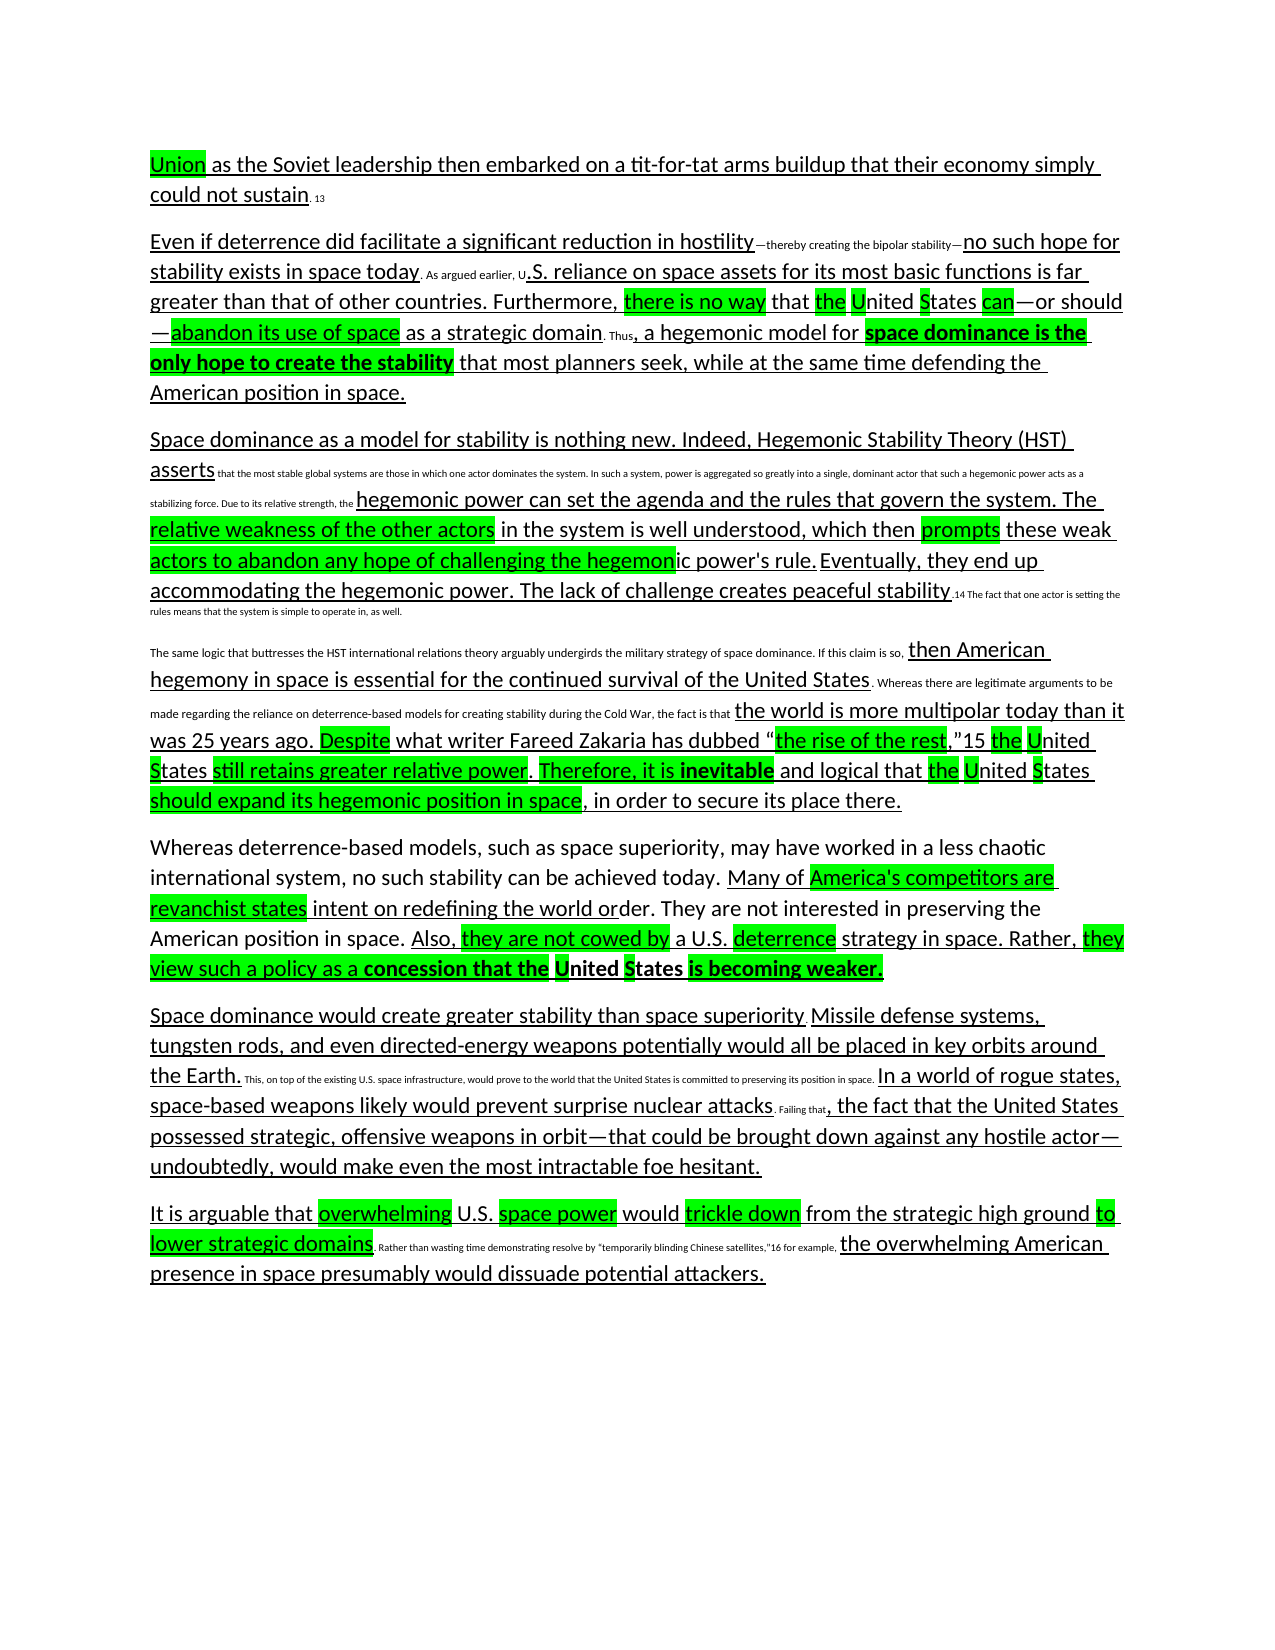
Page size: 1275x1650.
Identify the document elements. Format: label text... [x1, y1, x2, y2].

text Space dominance would create greater stability than space superiority. Missile defense systems, tungsten rods, and even directed-energy weapons potentially would all be placed in key orbits around the Earth. This, on top of the existing U.S. space infrastructure, would prove to the world that the United States is committed to preserving its position in space. In a world of rogue states, space-based weapons likely would prevent surprise nuclear attacks. Failing that, the fact that the United States possessed strategic, offensive weapons in orbit—that could be brought down against any hostile actor—undoubtedly, would make even the most intractable foe hesitant. [150, 1001, 1125, 1180]
text The same logic that buttresses the HST international relations theory arguably undergirds the military strategy of space dominance. If this claim is so, then American hegemony in space is essential for the continued survival of the United States. Whereas there are legitimate arguments to be made regarding the reliance on deterrence-based models for creating stability during the Cold War, the fact is that the world is more multipolar today than it was 25 years ago. Despite what writer Fareed Zakaria has dubbed “the rise of the rest,”15 the United States still retains greater relative power. Therefore, it is inevitable and logical that the United States should expand its hegemonic position in space, in order to secure its place there. [150, 635, 1125, 814]
text Even if deterrence did facilitate a significant reduction in hostility—thereby creating the bipolar stability—no such hope for stability exists in space today. As argued earlier, U.S. reliance on space assets for its most basic functions is far greater than that of other countries. Furthermore, there is no way that the United States can—or should—abandon its use of space as a strategic domain. Thus, a hegemonic model for space dominance is the only hope to create the stability that most planners seek, while at the same time defending the American position in space. [150, 227, 1125, 406]
text It is arguable that overwhelming U.S. space power would trickle down from the strategic high ground to lower strategic domains. Rather than wasting time demonstrating resolve by “temporarily blinding Chinese satellites,”16 for example, the overwhelming American presence in space presumably would dissuade potential attackers. [150, 1199, 1125, 1287]
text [150, 150, 1125, 208]
text Whereas deterrence-based models, such as space superiority, may have worked in a less chaotic international system, no such stability can be achieved today. Many of America's competitors are revanchist states intent on redefining the world order. They are not interested in preserving the American position in space. Also, they are not cowed by a U.S. deterrence strategy in space. Rather, they view such a policy as a concession that the United States is becoming weaker. [150, 833, 1125, 982]
text Space dominance as a model for stability is nothing new. Indeed, Hegemonic Stability Theory (HST) asserts that the most stable global systems are those in which one actor dominates the system. In such a system, power is aggregated so greatly into a single, dominant actor that such a hegemonic power acts as a stabilizing force. Due to its relative strength, the hegemonic power can set the agenda and the rules that govern the system. The relative weakness of the other actors in the system is well understood, which then prompts these weak actors to abandon any hope of challenging the hegemonic power's rule. Eventually, they end up accommodating the hegemonic power. The lack of challenge creates peaceful stability.14 The fact that one actor is setting the rules means that the system is simple to operate in, as well. [150, 425, 1125, 618]
